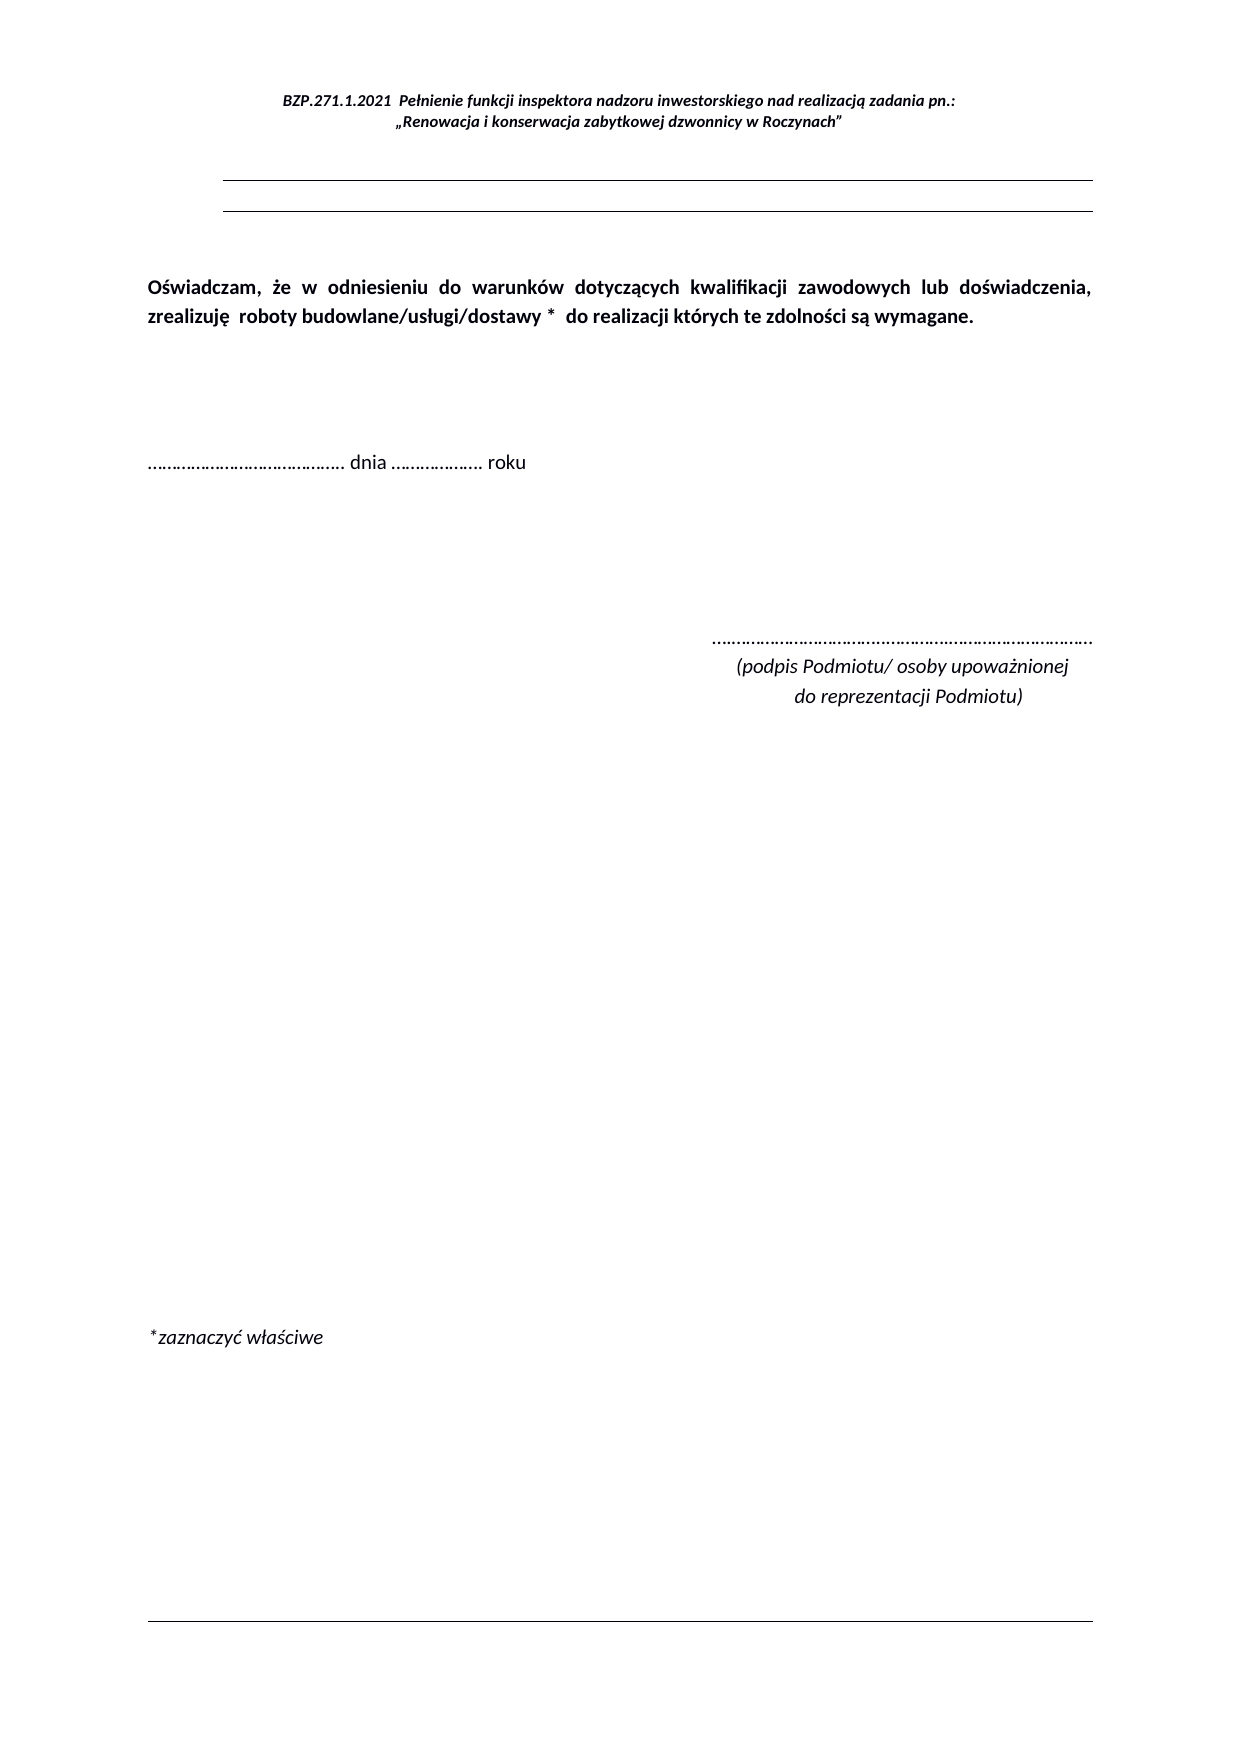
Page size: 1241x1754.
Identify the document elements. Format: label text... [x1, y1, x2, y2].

text *zaznaczyć właściwe [148, 1324, 1093, 1350]
text ….…………………………..………….………………………… [148, 624, 1093, 650]
text (podpis Podmiotu/ osoby upoważnionej [148, 654, 1069, 679]
text ………………………………….. dnia ………………. roku [148, 449, 1093, 475]
text do reprezentacji Podmiotu) [744, 683, 1069, 708]
text Oświadczam, że w odniesieniu do warunków dotyczących kwalifikacji zawodowych lub doświadczenia, zrealizuję roboty budowlane/usługi/dostawy * do realizacji których te zdolności są wymagane. [148, 274, 1093, 329]
